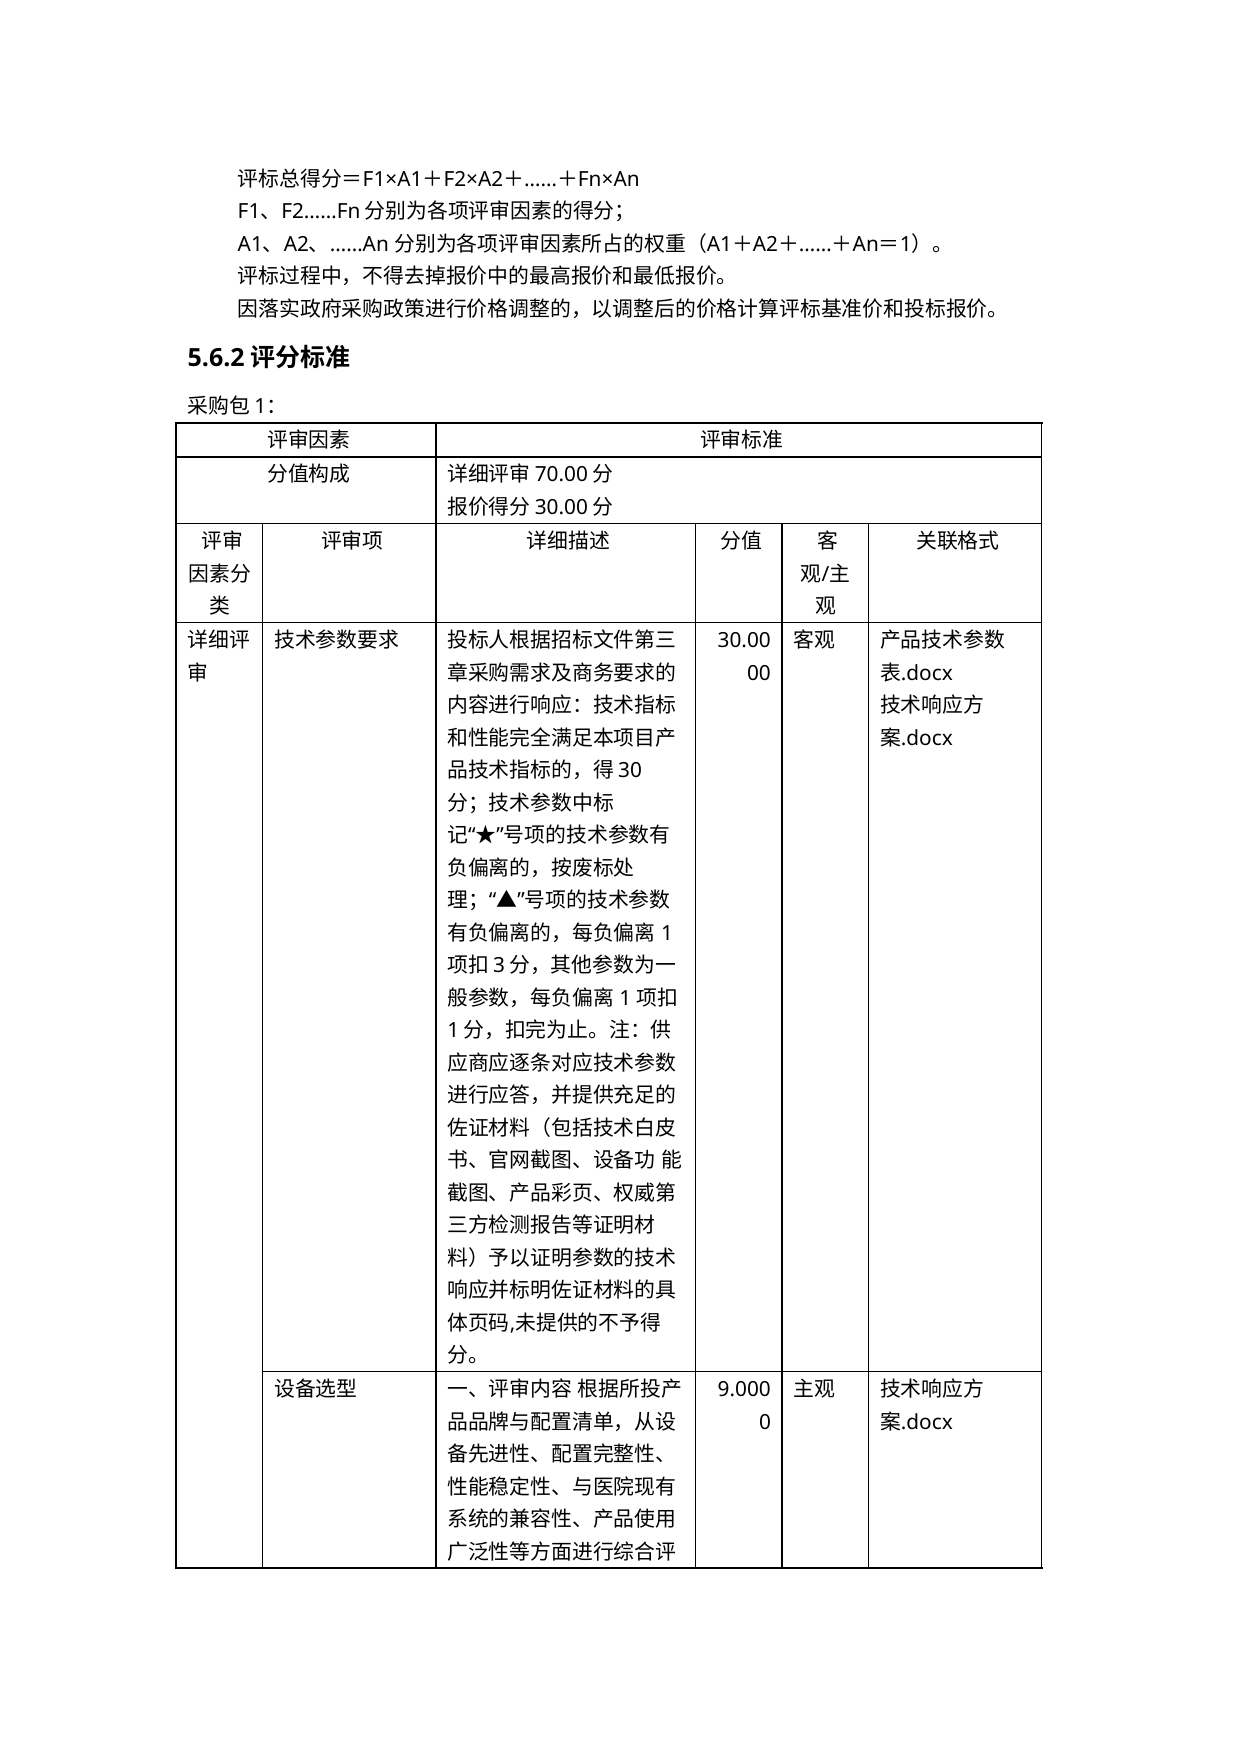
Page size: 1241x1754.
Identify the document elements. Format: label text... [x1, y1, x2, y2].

table_header 评审因素 [177, 424, 435, 456]
table_cell 30.0000 [696, 623, 781, 1371]
text 评标总得分＝F1×A1＋F2×A2＋……＋Fn×An [187, 162, 1053, 194]
text 评标过程中，不得去掉报价中的最高报价和最低报价。 [187, 259, 1053, 292]
text 因落实政府采购政策进行价格调整的，以调整后的价格计算评标基准价和投标报价。 [187, 292, 1053, 324]
table_cell 分值 [696, 524, 781, 622]
table_cell 详细评审70.00分 报价得分30.00分 [437, 458, 1041, 523]
table_cell 9.0000 [696, 1372, 781, 1567]
table_cell 技术响应方案.docx [869, 1372, 1041, 1567]
table_cell 客观/主观 [783, 524, 868, 622]
table_cell 详细描述 [437, 524, 695, 622]
table_cell 分值构成 [177, 458, 435, 523]
table_header 评审标准 [437, 424, 1041, 456]
table_cell 评审项 [263, 524, 435, 622]
table_cell 技术参数要求 [263, 623, 435, 1371]
table_cell 客观 [783, 623, 868, 1371]
text 5.6.2评分标准 [187, 324, 1053, 389]
table_cell 投标人根据招标文件第三章采购需求及商务要求的内容进行响应：技术指标和性能完全满足本项目产品技术指标的，得30 分；技术参数中标记“★”号项的技术参数有负偏离的，按废标处理；“▲”号项的技术参数有负偏离的，每负偏离 1 项扣3分，其他参数为一般参数，每负偏离 1 项扣1分，扣完为止。注：供应商应逐条对应技术参数进行应答，并提供充足的佐证材料（包括技术白皮书、官网截图、设备功 能截图、产品彩页、权威第三方检测报告等证明材料）予以证明参数的技术响应并标明佐证材料的具体页码,未提供的不予得分。 [437, 623, 695, 1371]
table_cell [437, 1372, 695, 1567]
text F1、F2……Fn分别为各项评审因素的得分； [187, 194, 1053, 227]
table_cell 关联格式 [869, 524, 1041, 622]
text A1、A2、……An 分别为各项评审因素所占的权重（A1＋A2＋……＋An＝1）。 [187, 227, 1053, 259]
table_cell 评审因素分类 [177, 524, 262, 622]
table_cell 主观 [783, 1372, 868, 1567]
table_cell 设备选型 [263, 1372, 435, 1567]
table_cell 产品技术参数表.docx 技术响应方案.docx [869, 623, 1041, 1371]
table_cell 详细评审 [177, 623, 262, 1567]
text 采购包1： [187, 389, 1053, 422]
